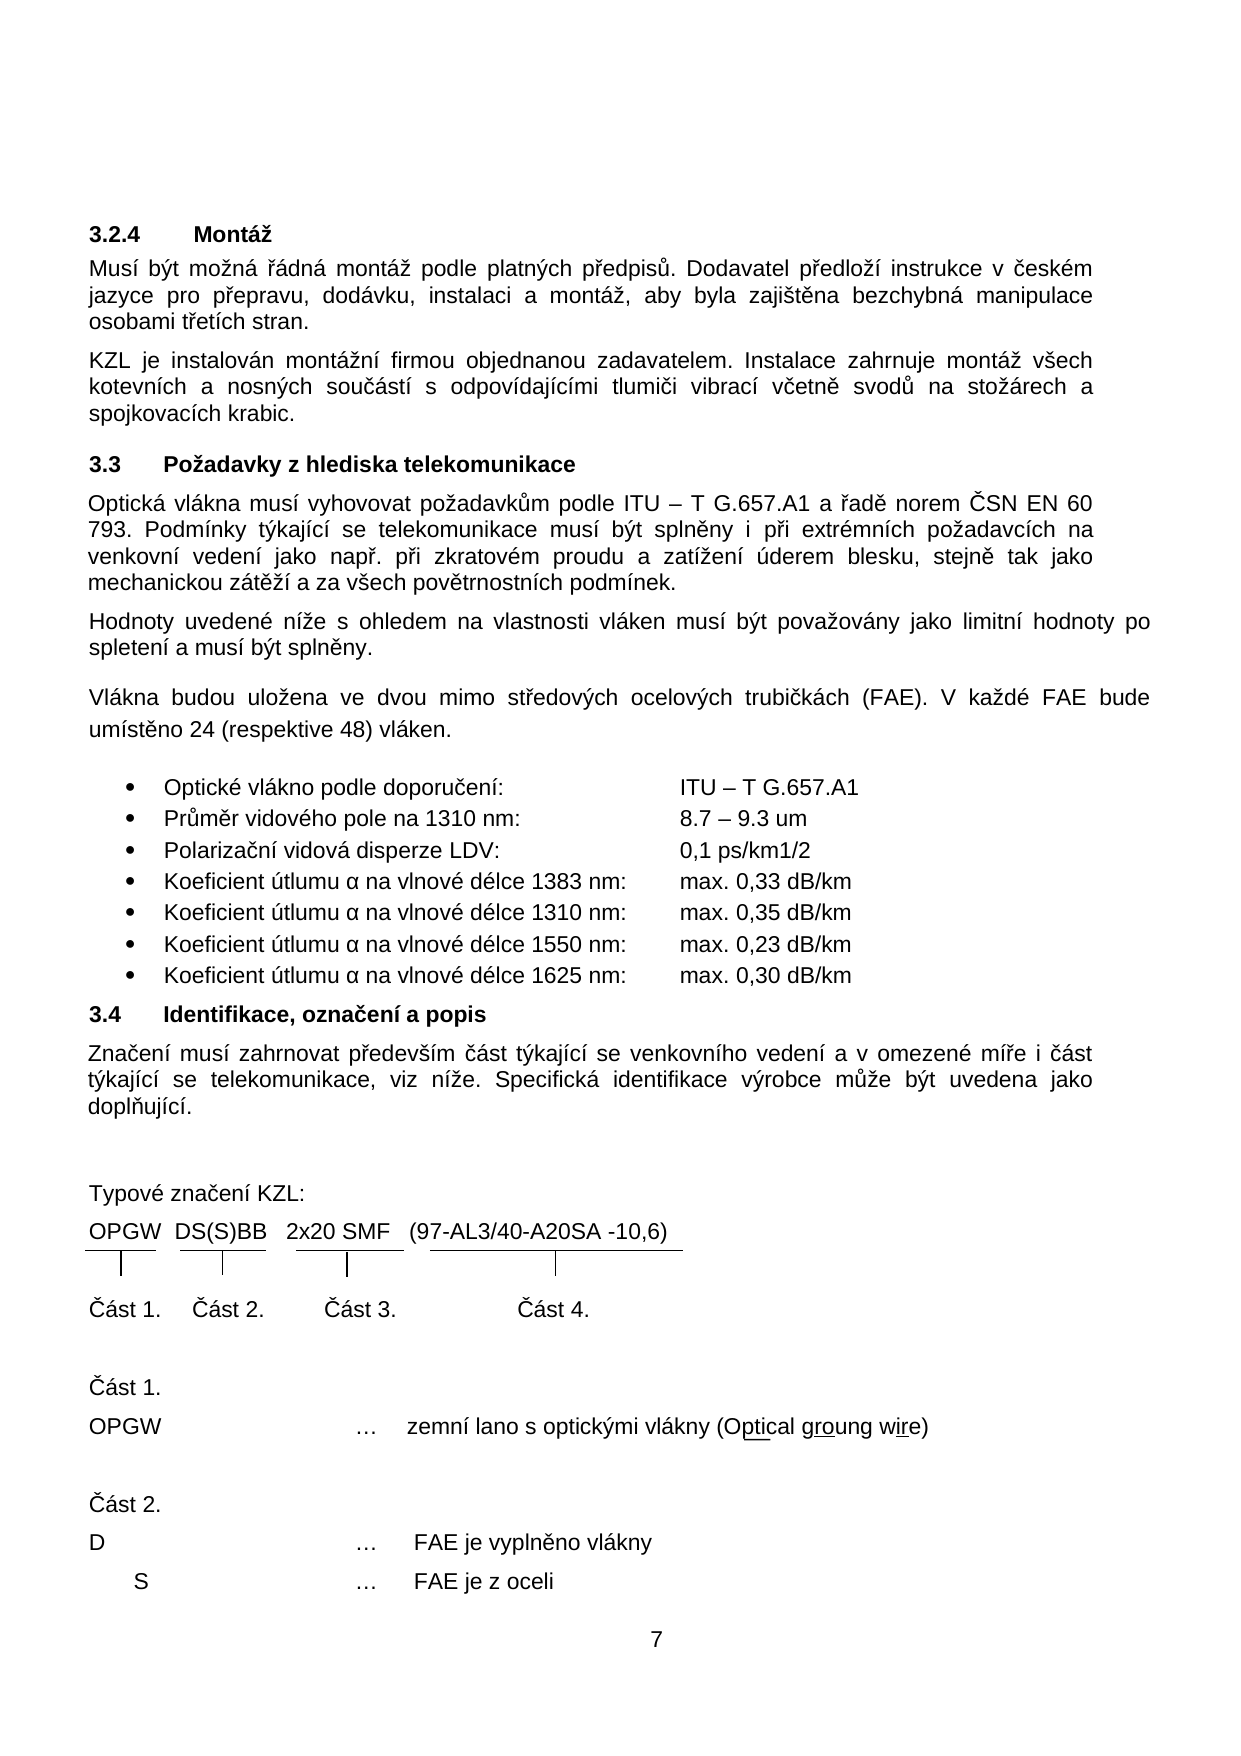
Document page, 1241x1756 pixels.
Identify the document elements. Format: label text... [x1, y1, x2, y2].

text Část 2. [89, 1491, 1240, 1517]
text Část 1. Část 2. Část 3. Část 4. [89, 1264, 1240, 1323]
text OPGW … zemní lano s optickými vlákny (Optical groung wire) [89, 1413, 1240, 1439]
subtitle Identifikace, označení a popis [89, 1001, 1240, 1027]
list Průměr vidového pole na 1310 nm: 8.7 – 9.3 um [126, 805, 1240, 831]
list Koeficient útlumu α na vlnové délce 1383 nm: max. 0,33 dB/km [126, 868, 1240, 894]
text Hodnoty uvedené níže s ohledem na vlastnosti vláken musí být považovány jako limitní hodnoty po spletení a musí být splněny. [89, 608, 1152, 660]
text Část 1. [89, 1374, 1240, 1400]
list Koeficient útlumu α na vlnové délce 1310 nm: max. 0,35 dB/km [126, 899, 1240, 926]
text Typové značení KZL: [89, 1179, 1240, 1206]
list Polarizační vidová disperze LDV: 0,1 ps/km1/2 [126, 837, 1240, 863]
subtitle Požadavky z hlediska telekomunikace [89, 451, 1240, 477]
text Optická vlákna musí vyhovovat požadavkům podle ITU – T G.657.A1 a řadě norem ČSN EN 60 793. Podmínky týkající se telekomunikace musí být splněny i při extrémních požadavcích na venkovní vedení jako např. při zkratovém proudu a zatížení úderem blesku, stejně tak jako mechanickou zátěží a za všech povětrnostních podmínek. [88, 490, 1094, 595]
text Značení musí zahrnovat především část týkající se venkovního vedení a v omezené míře i část týkající se telekomunikace, viz níže. Specifická identifikace výrobce může být uvedena jako doplňující. [88, 1040, 1093, 1119]
list Koeficient útlumu α na vlnové délce 1550 nm: max. 0,23 dB/km [126, 931, 1240, 957]
text Musí být možná řádná montáž podle platných předpisů. Dodavatel předloží instrukce v českém jazyce pro přepravu, dodávku, instalaci a montáž, aby byla zajištěna bezchybná manipulace osobami třetích stran. [89, 255, 1093, 334]
text D … FAE je vyplněno vlákny S … FAE je z oceli [89, 1529, 652, 1594]
list Optické vlákno podle doporučení: ITU – T G.657.A1 [126, 773, 1240, 800]
subtitle Montáž [89, 221, 1240, 248]
text OPGW DS(S)BB 2x20 SMF (97-AL3/40-A20SA -10,6) [89, 1218, 1240, 1245]
text Vlákna budou uložena ve dvou mimo středových ocelových trubičkách (FAE). V každé FAE bude umístěno 24 (respektive 48) vláken. [89, 684, 1152, 742]
list Koeficient útlumu α na vlnové délce 1625 nm: max. 0,30 dB/km [126, 962, 1240, 988]
text KZL je instalován montážní firmou objednanou zadavatelem. Instalace zahrnuje montáž všech kotevních a nosných součástí s odpovídajícími tlumiči vibrací včetně svodů na stožárech a spojkovacích krabic. [89, 347, 1093, 426]
